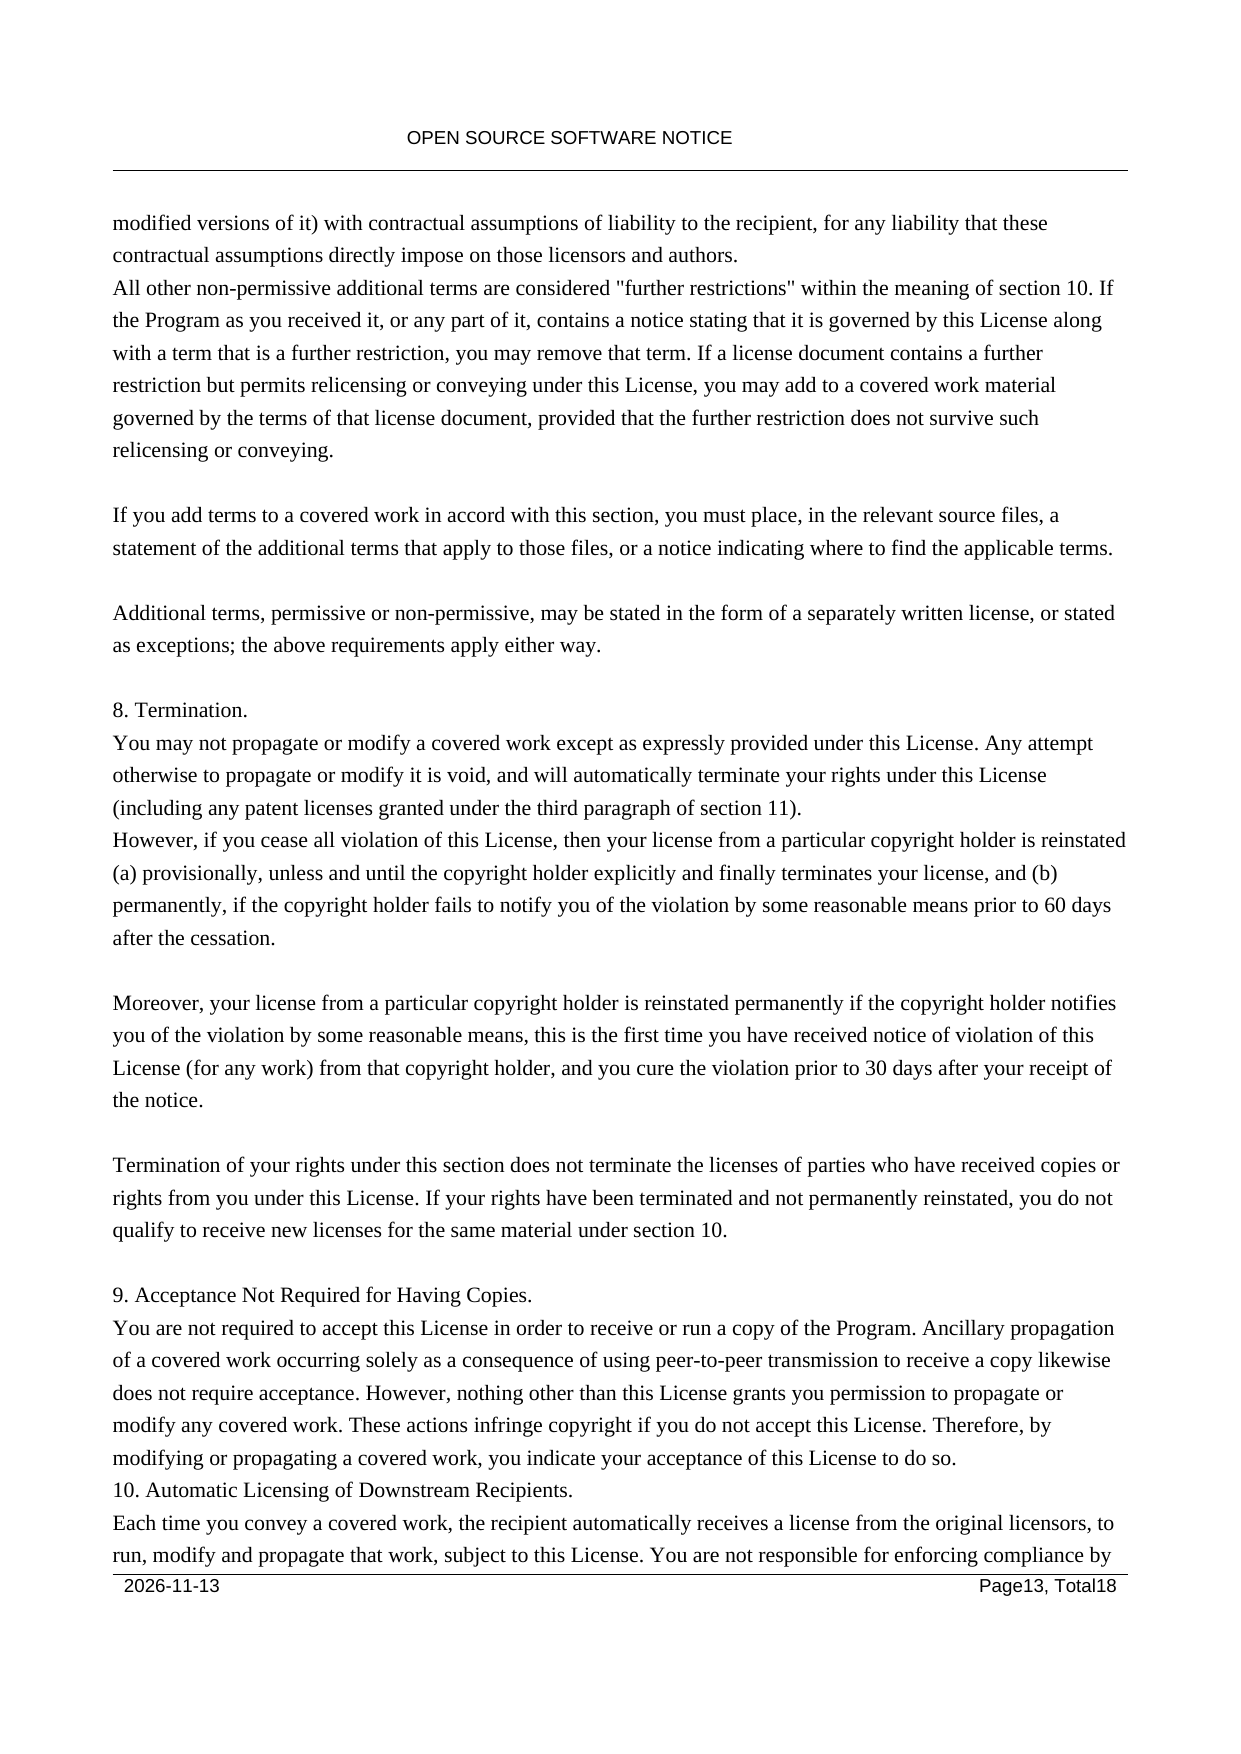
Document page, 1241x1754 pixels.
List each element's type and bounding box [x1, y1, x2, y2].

text [112, 206, 1128, 1571]
